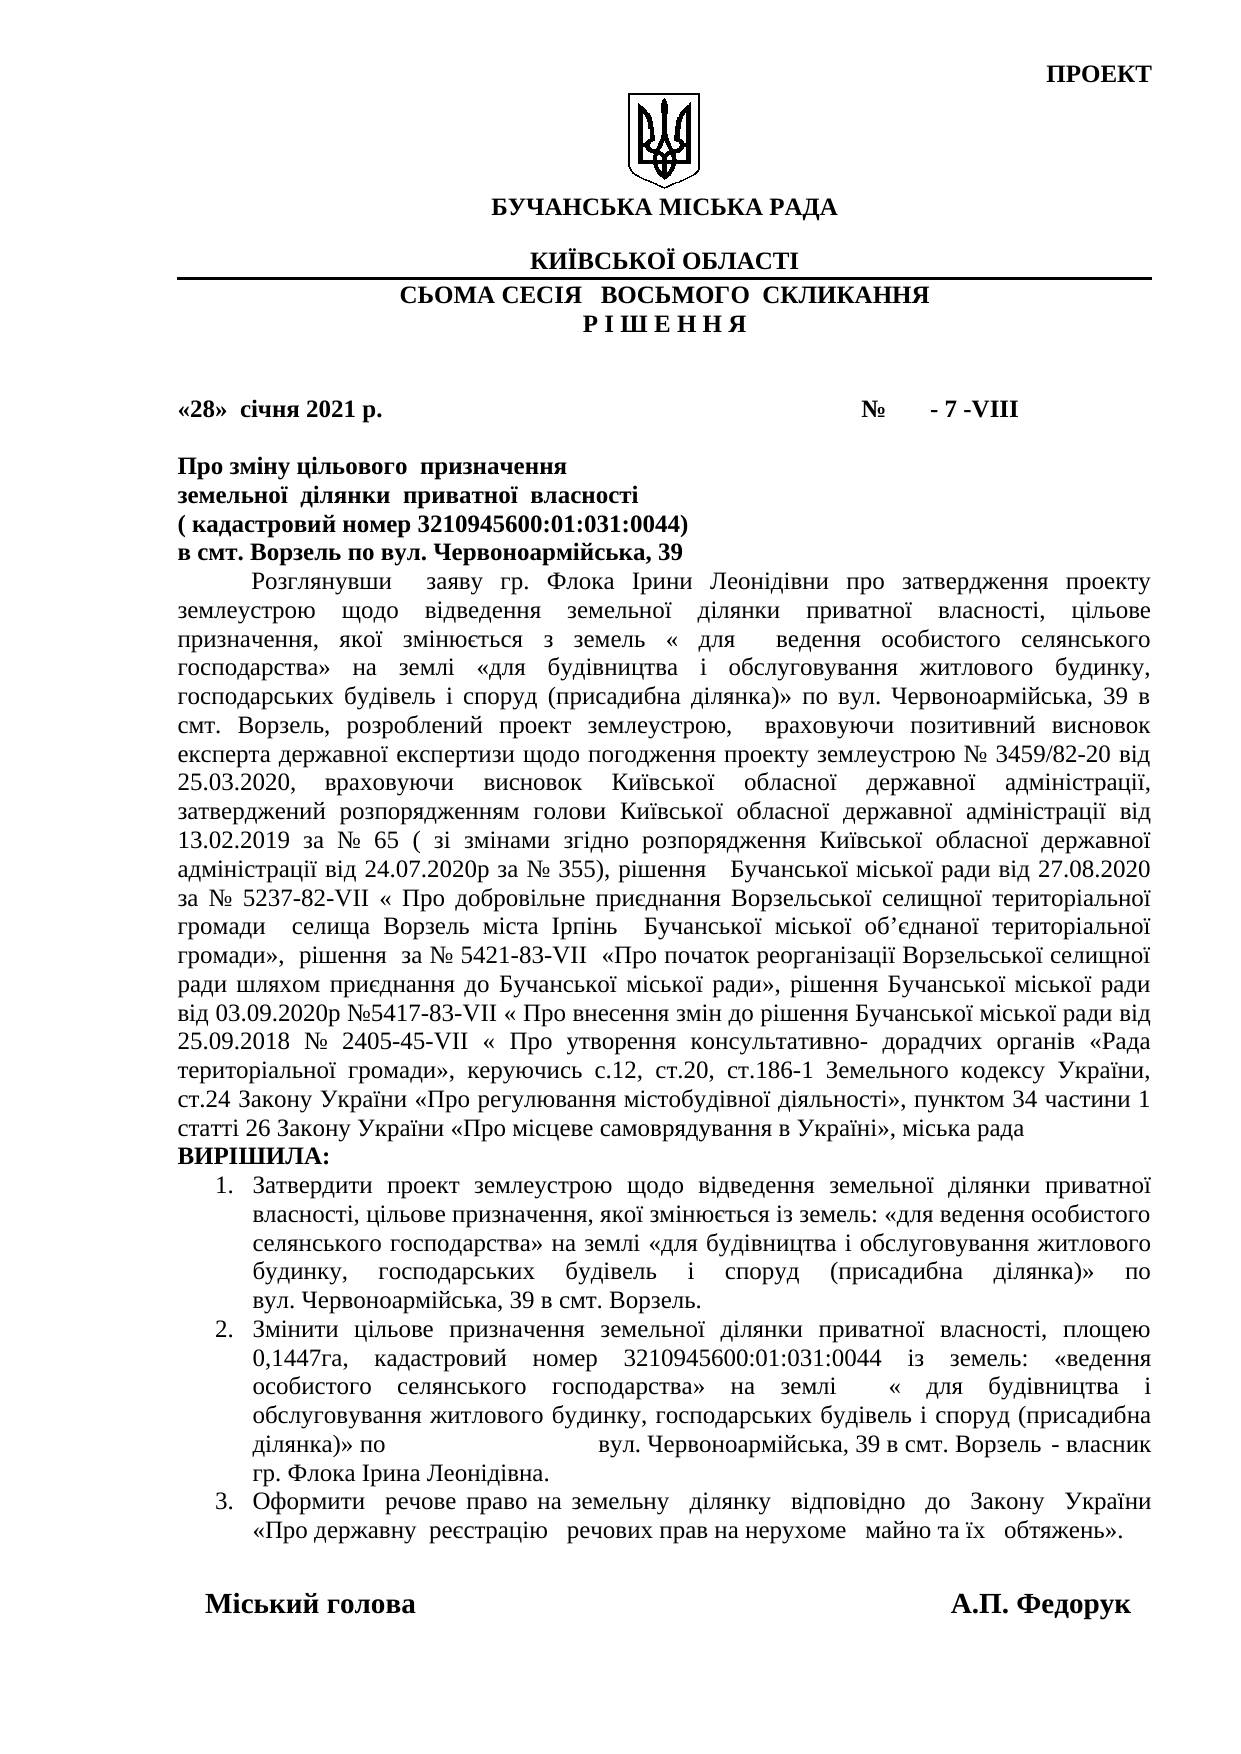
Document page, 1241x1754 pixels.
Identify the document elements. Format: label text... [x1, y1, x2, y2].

text Про зміну цільового призначення [177, 451, 1152, 480]
list Оформити речове право на земельну ділянку відповідно до Закону України «Про державну реєстрацію речових прав на нерухоме майно та їх обтяжень». [215, 1486, 1152, 1544]
text земельної ділянки приватної власності [177, 480, 1152, 509]
text «28» січня 2021 р. № - 7 -VІІІ [177, 394, 1152, 422]
text СЬОМА СЕСІЯ ВОСЬМОГО СКЛИКАННЯ [177, 280, 1152, 309]
text БУЧАНСЬКА МІСЬКА РАДА [177, 192, 1152, 221]
text ( кадастровий номер 3210945600:01:031:0044) [177, 509, 1152, 537]
text ПРОЕКТ [177, 59, 1152, 88]
text КИЇВСЬКОЇ ОБЛАСТІ [177, 246, 1152, 277]
text в смт. Ворзель по вул. Червоноармійська, 39 [177, 537, 1152, 566]
list Змінити цільове призначення земельної ділянки приватної власності, площею 0,1447га, кадастровий номер 3210945600:01:031:0044 із земель: «ведення особистого селянського господарства» на землі « для будівництва і обслуговування житлового будинку, господарських будівель і споруд (присадибна ділянка)» по вул. Червоноармійська, 39 в смт. Ворзель - власник гр. Флока Ірина Леонідівна. [215, 1314, 1152, 1486]
text Міський голова А.П. Федорук [177, 1586, 1152, 1619]
text Р І Ш Е Н Н Я [177, 309, 1152, 338]
text ВИРІШИЛА: [177, 1141, 1152, 1170]
text Розглянувши заяву гр. Флока Ірини Леонідівни про затвердження проекту землеустрою щодо відведення земельної ділянки приватної власності, цільове призначення, якої змінюється з земель « для ведення особистого селянського господарства» на землі «для будівництва і обслуговування житлового будинку, господарських будівель і споруд (присадибна ділянка)» по вул. Червоноармійська, 39 в смт. Ворзель, розроблений проект землеустрою, враховуючи позитивний висновок експерта державної експертизи щодо погодження проекту землеустрою № 3459/82-20 від 25.03.2020, враховуючи висновок Київської обласної державної адміністрації, затверджений розпорядженням голови Київської обласної державної адміністрації від 13.02.2019 за № 65 ( зі змінами згідно розпорядження Київської обласної державної адміністрації від 24.07.2020р за № 355), рішення Бучанської міської ради від 27.08.2020 за № 5237-82-VІІ « Про добровільне приєднання Ворзельської селищної територіальної громади селища Ворзель міста Ірпінь Бучанської міської об’єднаної територіальної громади», рішення за № 5421-83-VІІ «Про початок реорганізації Ворзельської селищної ради шляхом приєднання до Бучанської міської ради», рішення Бучанської міської ради від 03.09.2020р №5417-83-VІІ « Про внесення змін до рішення Бучанської міської ради від 25.09.2018 № 2405-45-VІІ « Про утворення консультативно- дорадчих органів «Рада територіальної громади», керуючись с.12, ст.20, ст.186-1 Земельного кодексу України, ст.24 Закону України «Про регулювання містобудівної діяльності», пунктом 34 частини 1 статті 26 Закону України «Про місцеве самоврядування в Україні», міська рада [177, 566, 1152, 1141]
list Затвердити проект землеустрою щодо відведення земельної ділянки приватної власності, цільове призначення, якої змінюється із земель: «для ведення особистого селянського господарства» на землі «для будівництва і обслуговування житлового будинку, господарських будівель і споруд (присадибна ділянка)» по вул. Червоноармійська, 39 в смт. Ворзель. [215, 1170, 1152, 1314]
